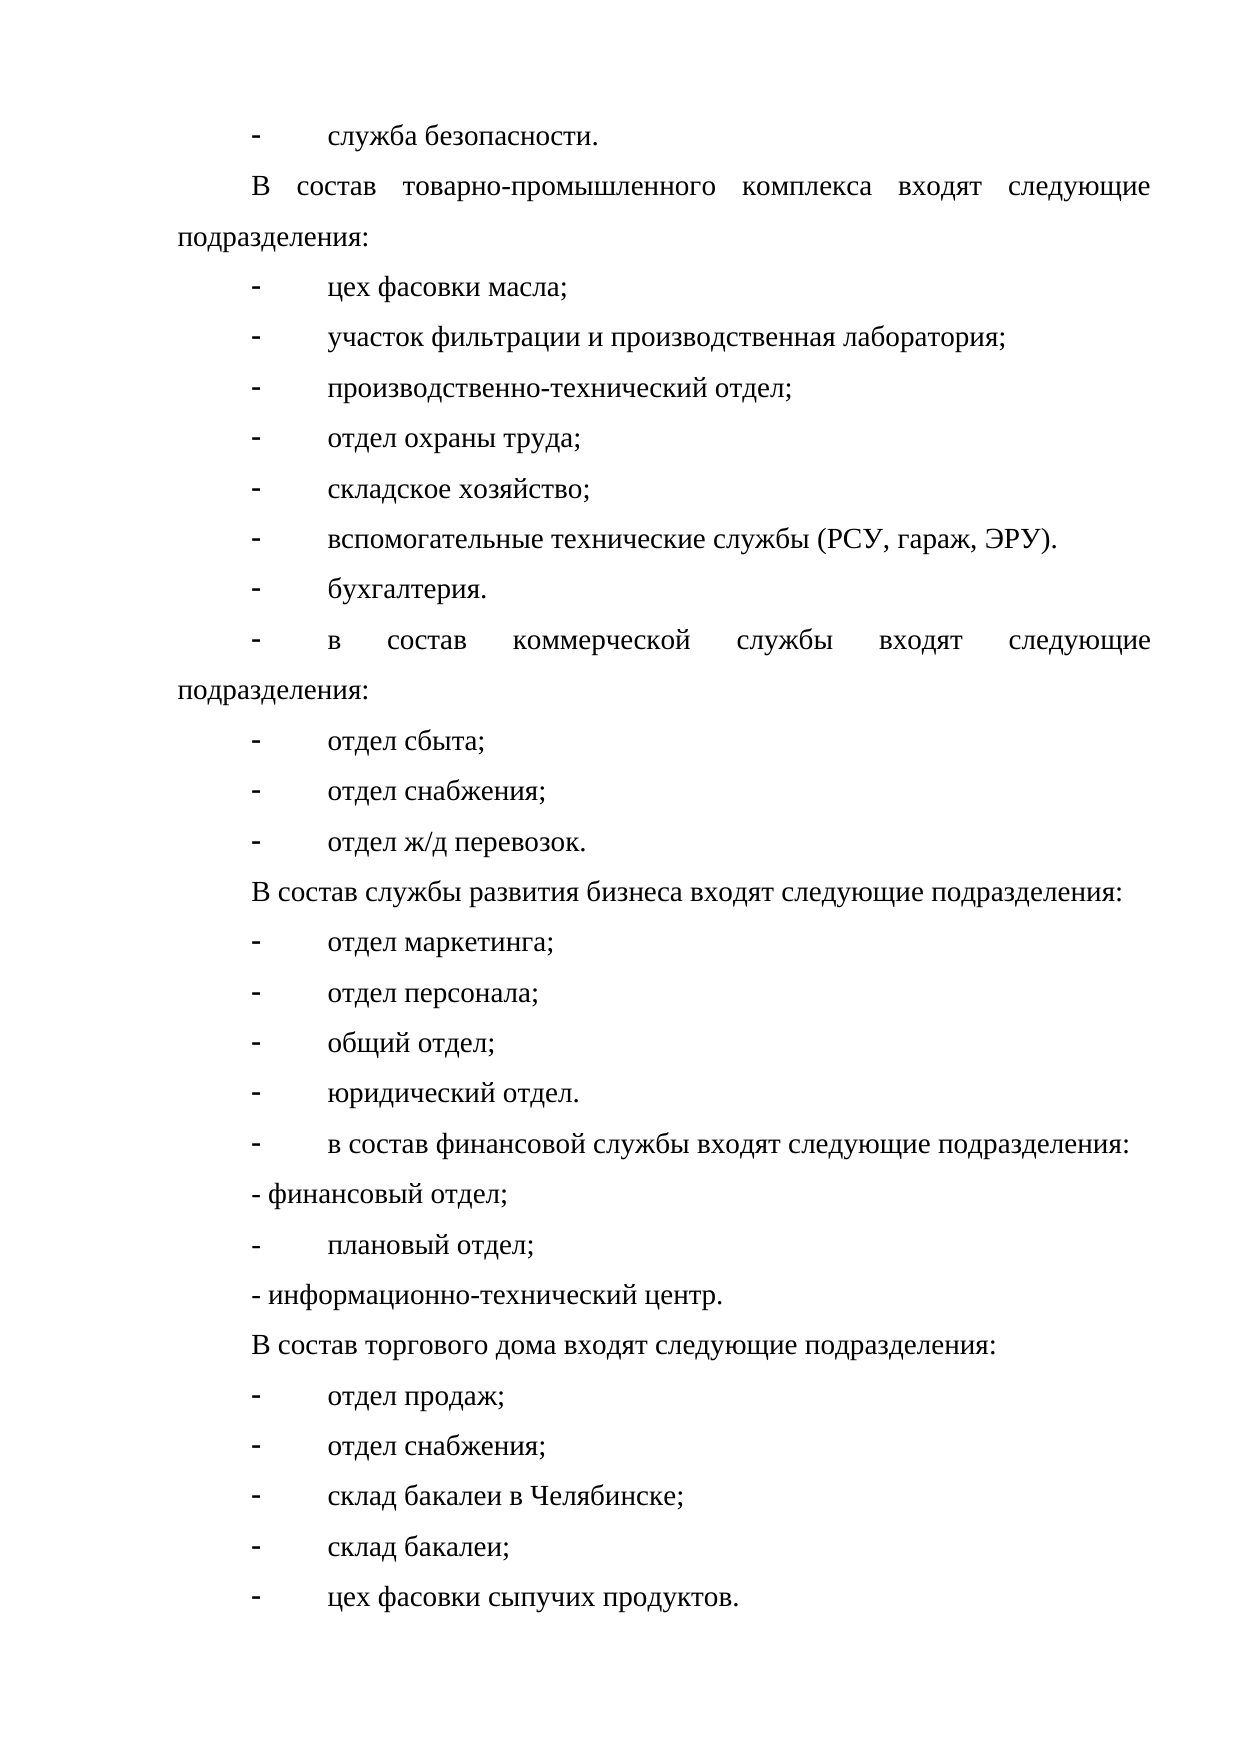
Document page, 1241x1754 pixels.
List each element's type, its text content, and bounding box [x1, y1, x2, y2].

list цех фасовки масла; [177, 269, 1152, 303]
text - финансовый отдел; [177, 1176, 1152, 1210]
list отдел охраны труда; [177, 420, 1152, 454]
text В состав службы развития бизнеса входят следующие подразделения: [177, 874, 1152, 908]
list производственно-технический отдел; [177, 370, 1152, 404]
list отдел продаж; [177, 1378, 1152, 1411]
list участок фильтрации и производственная лаборатория; [177, 319, 1152, 353]
list складское хозяйство; [177, 471, 1152, 504]
list отдел снабжения; [177, 1428, 1152, 1462]
list отдел сбыта; [177, 723, 1152, 756]
list бухгалтерия. [177, 572, 1152, 605]
text В состав товарно-промышленного комплекса входят следующие подразделения: [177, 168, 1152, 252]
text В состав торгового дома входят следующие подразделения: [177, 1327, 1152, 1361]
list отдел ж/д перевозок. [177, 824, 1152, 857]
list отдел снабжения; [177, 773, 1152, 807]
text - информационно-технический центр. [177, 1277, 1152, 1311]
text - плановый отдел; [177, 1227, 1152, 1260]
list в состав финансовой службы входят следующие подразделения: [177, 1126, 1152, 1160]
list вспомогательные технические службы (РСУ, гараж, ЭРУ). [177, 521, 1152, 555]
list склад бакалеи; [177, 1529, 1152, 1563]
list юридический отдел. [177, 1076, 1152, 1109]
list служба безопасности. [177, 118, 1152, 152]
list цех фасовки сыпучих продуктов. [177, 1579, 1152, 1613]
list общий отдел; [177, 1025, 1152, 1059]
list склад бакалеи в Челябинске; [177, 1478, 1152, 1512]
list в состав коммерческой службы входят следующие подразделения: [177, 622, 1152, 706]
list отдел персонала; [177, 975, 1152, 1008]
list отдел маркетинга; [177, 924, 1152, 958]
